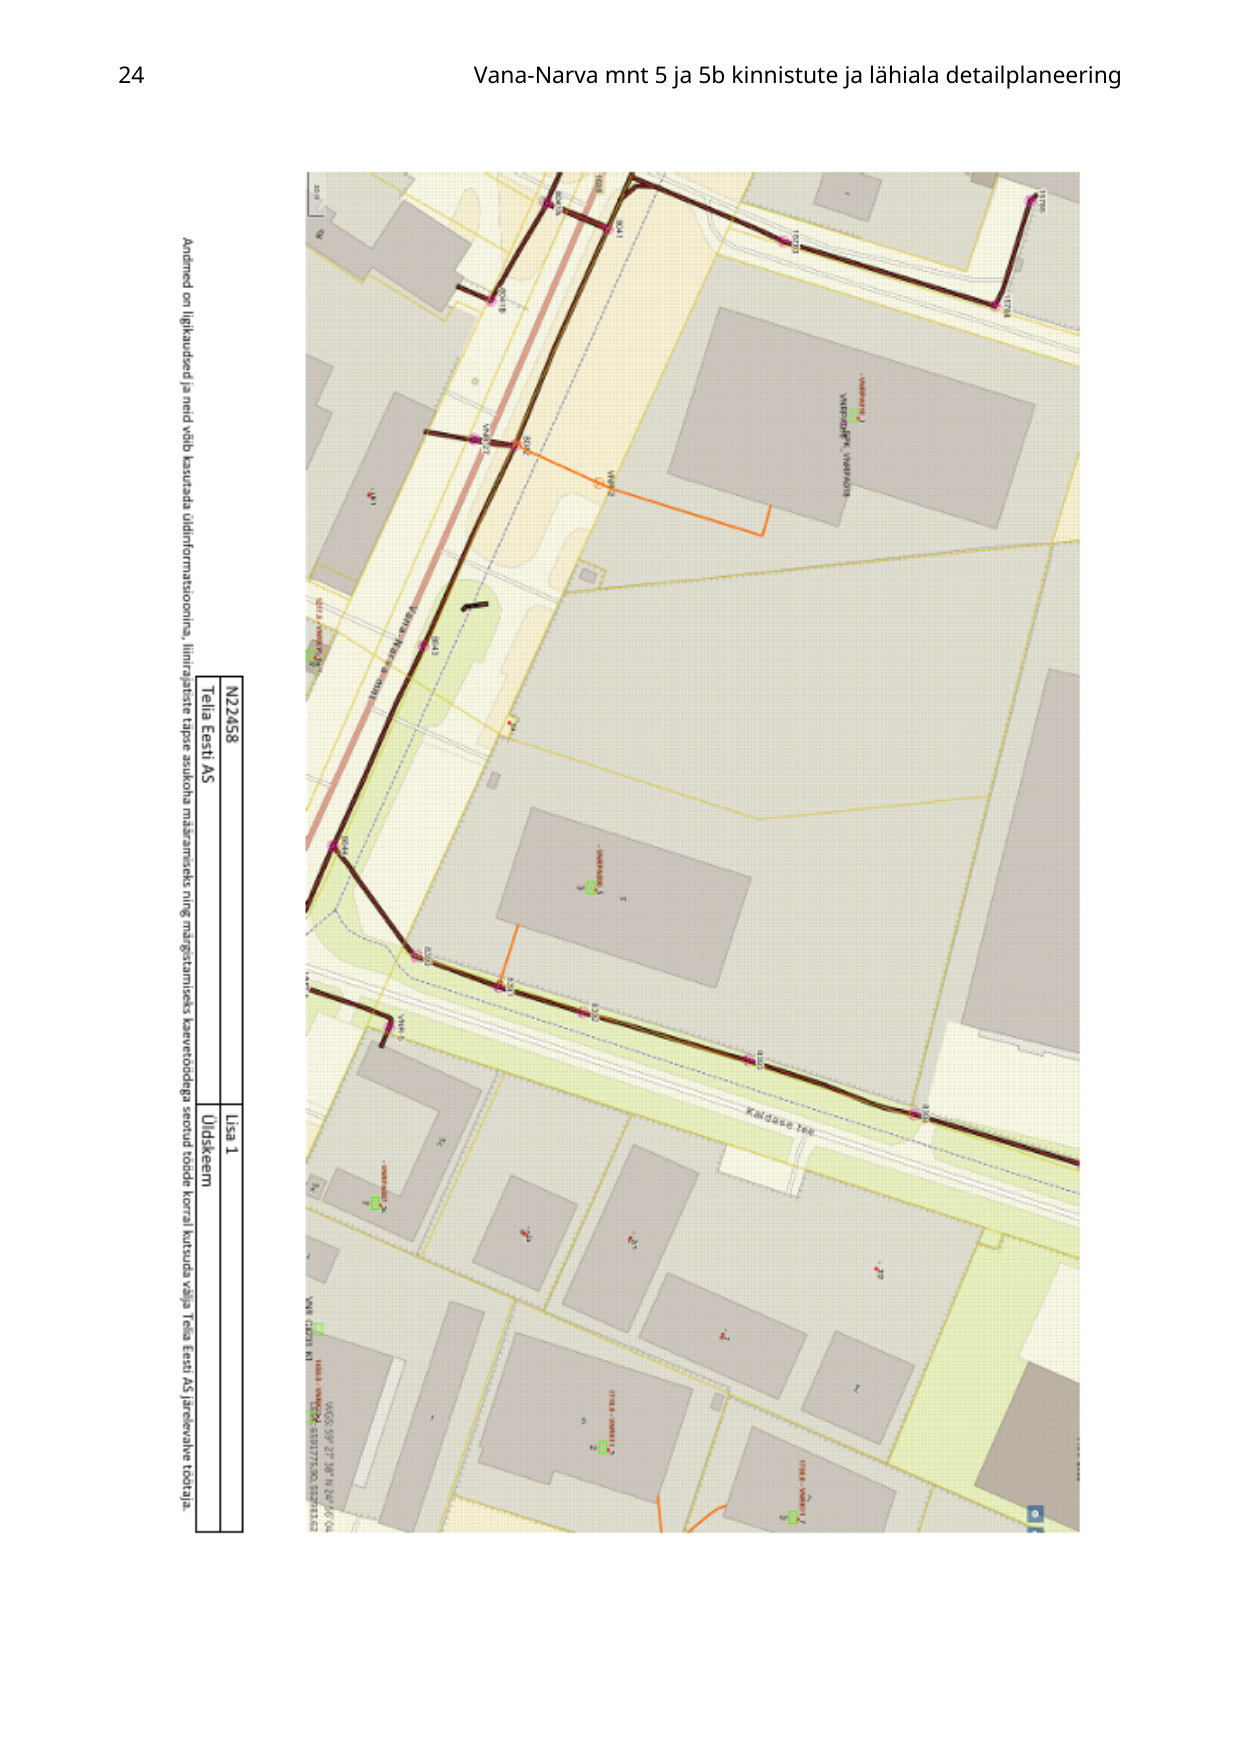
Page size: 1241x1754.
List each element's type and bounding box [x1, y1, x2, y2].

picture [118, 169, 1087, 1547]
